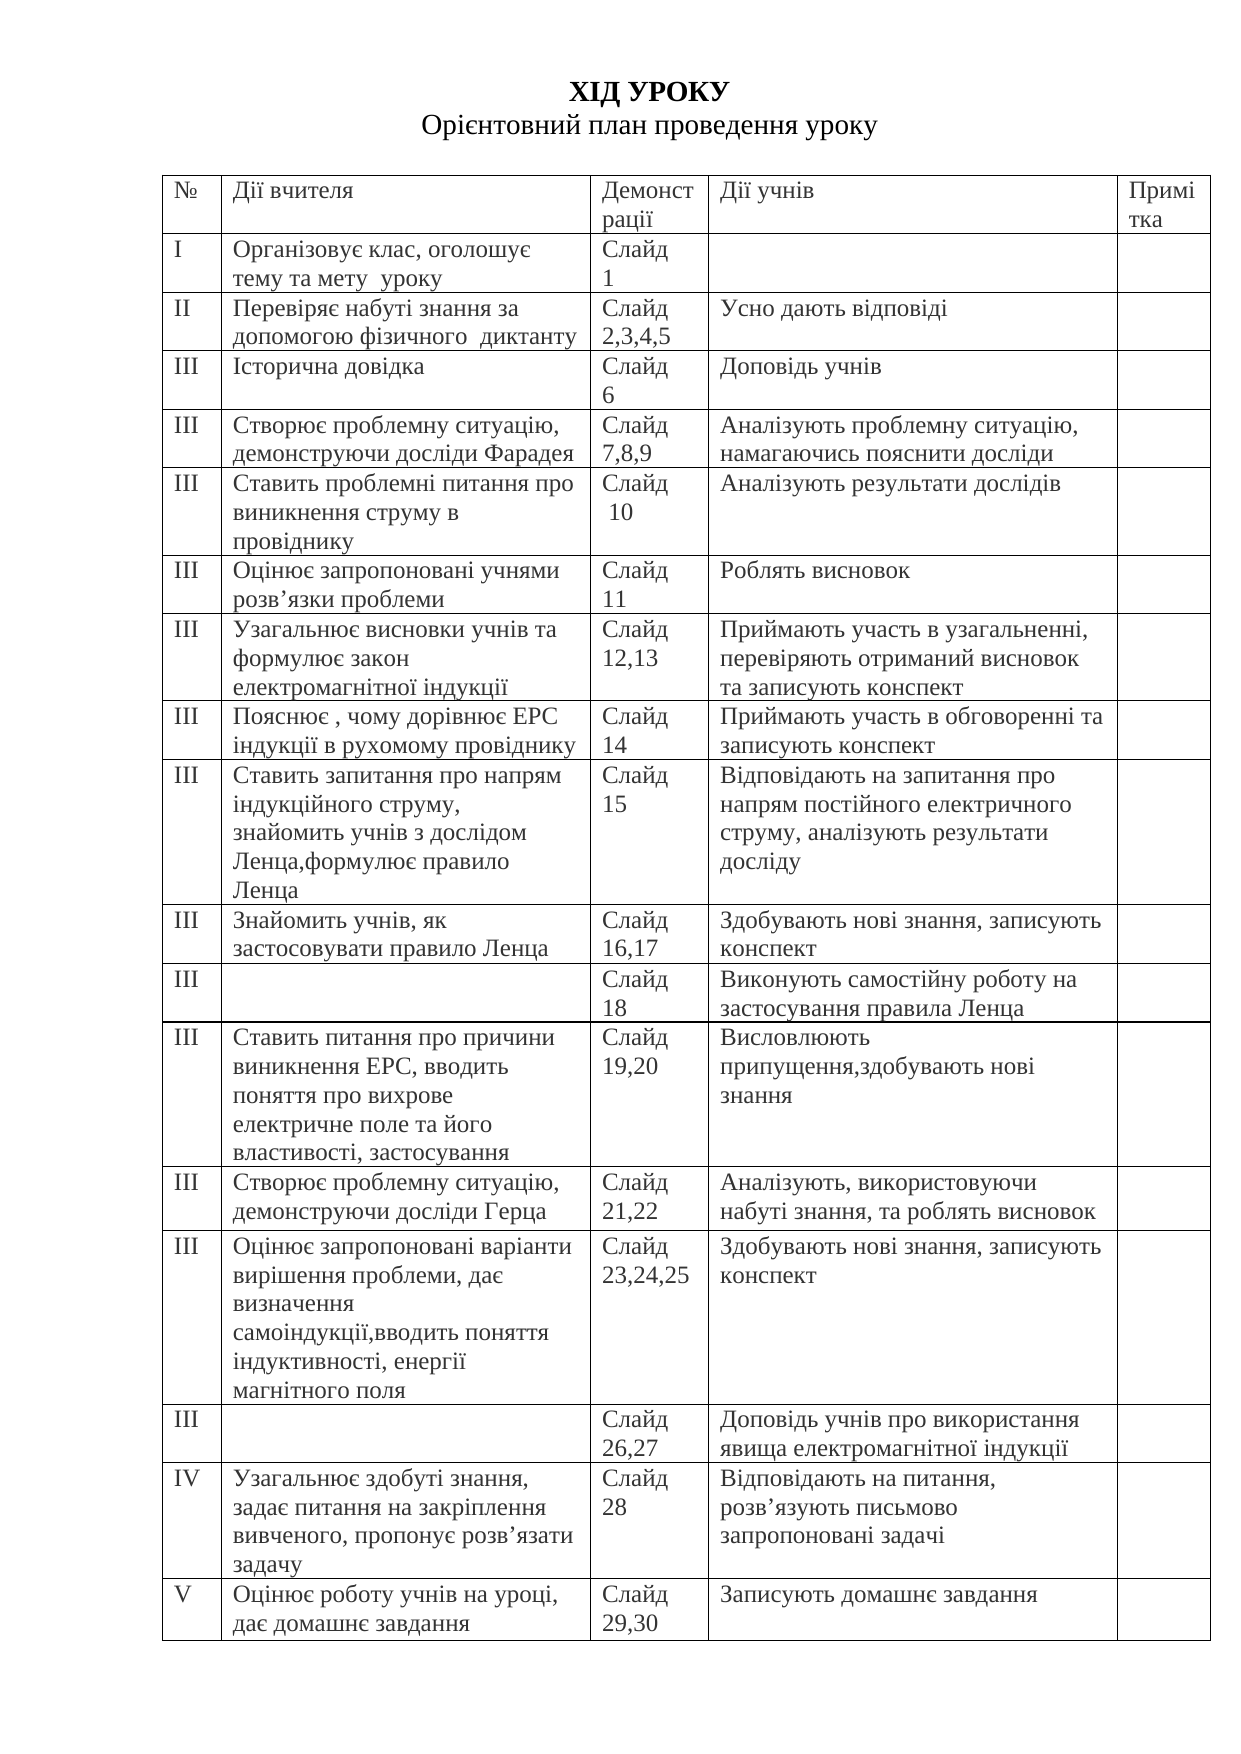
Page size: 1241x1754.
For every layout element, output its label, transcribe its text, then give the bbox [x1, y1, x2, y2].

table_cell ІІ [163, 293, 221, 350]
table_cell ІV [163, 1463, 221, 1578]
table_cell Слайд 1 [591, 234, 708, 292]
table_cell [1118, 760, 1210, 904]
table_cell Знайомить учнів, як застосовувати правило Ленца [222, 905, 590, 963]
table_cell Оцінює роботу учнів на уроці, дає домашнє завдання [222, 1579, 590, 1640]
table_cell Створює проблемну ситуацію, демонструючи досліди Фарадея [222, 410, 590, 467]
table_cell [1118, 701, 1210, 759]
table_cell Узагальнює висновки учнів та формулює закон електромагнітної індукції [222, 614, 590, 700]
table_cell Приймають участь в обговоренні та записують конспект [709, 701, 1117, 759]
table_header Примітка [1118, 176, 1210, 233]
table_cell ІІІ [163, 410, 221, 467]
table_cell [1118, 1231, 1210, 1403]
table_header Демонстрації [591, 176, 708, 233]
table_cell Слайд 11 [591, 556, 708, 613]
table_cell [1118, 1023, 1210, 1166]
table_cell Приймають участь в узагальненні, перевіряють отриманий висновок та записують конспект [709, 614, 1117, 700]
table_cell V [163, 1579, 221, 1640]
table_cell Записують домашнє завдання [709, 1579, 1117, 1640]
table_cell Ставить запитання про напрям індукційного струму, знайомить учнів з дослідом Ленца,формулює правило Ленца [222, 760, 590, 904]
table_cell Перевіряє набуті знання за допомогою фізичного диктанту [222, 293, 590, 350]
table_cell ІІІ [163, 351, 221, 409]
table_cell Слайд 19,20 [591, 1023, 708, 1166]
table_cell Доповідь учнів [709, 351, 1117, 409]
table_cell Аналізують, використовуючи набуті знання, та роблять висновок [709, 1167, 1117, 1230]
table_cell Аналізують результати дослідів [709, 468, 1117, 554]
table_cell Відповідають на питання, розв’язують письмово запропоновані задачі [709, 1463, 1117, 1578]
table_cell Слайд 2,3,4,5 [591, 293, 708, 350]
text ХІД УРОКУ [177, 74, 1122, 107]
table_cell Ставить питання про причини виникнення ЕРС, вводить поняття про вихрове електричне поле та його властивості, застосування [222, 1023, 590, 1166]
table_cell Слайд 28 [591, 1463, 708, 1578]
table_header Дії вчителя [222, 176, 590, 233]
table_cell Ставить проблемні питання про виникнення струму в провіднику [222, 468, 590, 554]
table_cell ІІІ [163, 556, 221, 613]
table_cell [222, 964, 590, 1021]
table_header Дії учнів [709, 176, 1117, 233]
table_cell Слайд 15 [591, 760, 708, 904]
table_cell [1118, 964, 1210, 1021]
table_cell [1118, 293, 1210, 350]
table_cell ІІІ [163, 468, 221, 554]
table_cell ІІІ [163, 1023, 221, 1166]
table_cell [1118, 351, 1210, 409]
table_cell ІІІ [163, 701, 221, 759]
table_cell [1118, 234, 1210, 292]
table_cell [709, 234, 1117, 292]
table_cell [1118, 1167, 1210, 1230]
table_cell Доповідь учнів про використання явища електромагнітної індукції [709, 1405, 1117, 1462]
table_cell Слайд 6 [591, 351, 708, 409]
table_cell Оцінює запропоновані варіанти вирішення проблеми, дає визначення самоіндукції,вводить поняття індуктивності, енергії магнітного поля [222, 1231, 590, 1403]
table_cell Аналізують проблемну ситуацію, намагаючись пояснити досліди [709, 410, 1117, 467]
table_cell Організовує клас, оголошує тему та мету уроку [222, 234, 590, 292]
table_cell Висловлюють припущення,здобувають нові знання [709, 1023, 1117, 1166]
table_cell Слайд 16,17 [591, 905, 708, 963]
table_cell [1118, 468, 1210, 554]
table_cell І [163, 234, 221, 292]
table_cell Слайд 26,27 [591, 1405, 708, 1462]
table_cell Роблять висновок [709, 556, 1117, 613]
table_cell [1118, 1405, 1210, 1462]
table_cell Відповідають на запитання про напрям постійного електричного струму, аналізують результати досліду [709, 760, 1117, 904]
table_cell ІІІ [163, 964, 221, 1021]
text Орієнтовний план проведення уроку [177, 107, 1122, 141]
table_cell Слайд 23,24,25 [591, 1231, 708, 1403]
table_cell [1118, 905, 1210, 963]
table_cell [1118, 614, 1210, 700]
table_cell [1118, 410, 1210, 467]
table_header № [163, 176, 221, 233]
table_cell Створює проблемну ситуацію, демонструючи досліди Герца [222, 1167, 590, 1230]
table_cell Слайд 7,8,9 [591, 410, 708, 467]
table_cell ІІІ [163, 1405, 221, 1462]
table_cell [222, 1405, 590, 1462]
table_cell ІІІ [163, 614, 221, 700]
table_cell Усно дають відповіді [709, 293, 1117, 350]
table_cell Слайд 18 [591, 964, 708, 1021]
table_cell [1118, 556, 1210, 613]
table_cell Здобувають нові знання, записують конспект [709, 1231, 1117, 1403]
table_cell Слайд 12,13 [591, 614, 708, 700]
table_cell [1118, 1463, 1210, 1578]
table_cell Пояснює , чому дорівнює ЕРС індукції в рухомому провіднику [222, 701, 590, 759]
table_cell Слайд 14 [591, 701, 708, 759]
table_cell ІІІ [163, 760, 221, 904]
table_cell [1118, 1579, 1210, 1640]
table_cell Слайд 29,30 [591, 1579, 708, 1640]
table_cell ІІІ [163, 1231, 221, 1403]
table_cell Узагальнює здобуті знання, задає питання на закріплення вивченого, пропонує розв’язати задачу [222, 1463, 590, 1578]
table_cell Здобувають нові знання, записують конспект [709, 905, 1117, 963]
table_cell Виконують самостійну роботу на застосування правила Ленца [709, 964, 1117, 1021]
table_cell ІІІ [163, 905, 221, 963]
table_cell Слайд 10 [591, 468, 708, 554]
table_cell Слайд 21,22 [591, 1167, 708, 1230]
table_cell ІІІ [163, 1167, 221, 1230]
table_cell Оцінює запропоновані учнями розв’язки проблеми [222, 556, 590, 613]
table_cell Історична довідка [222, 351, 590, 409]
